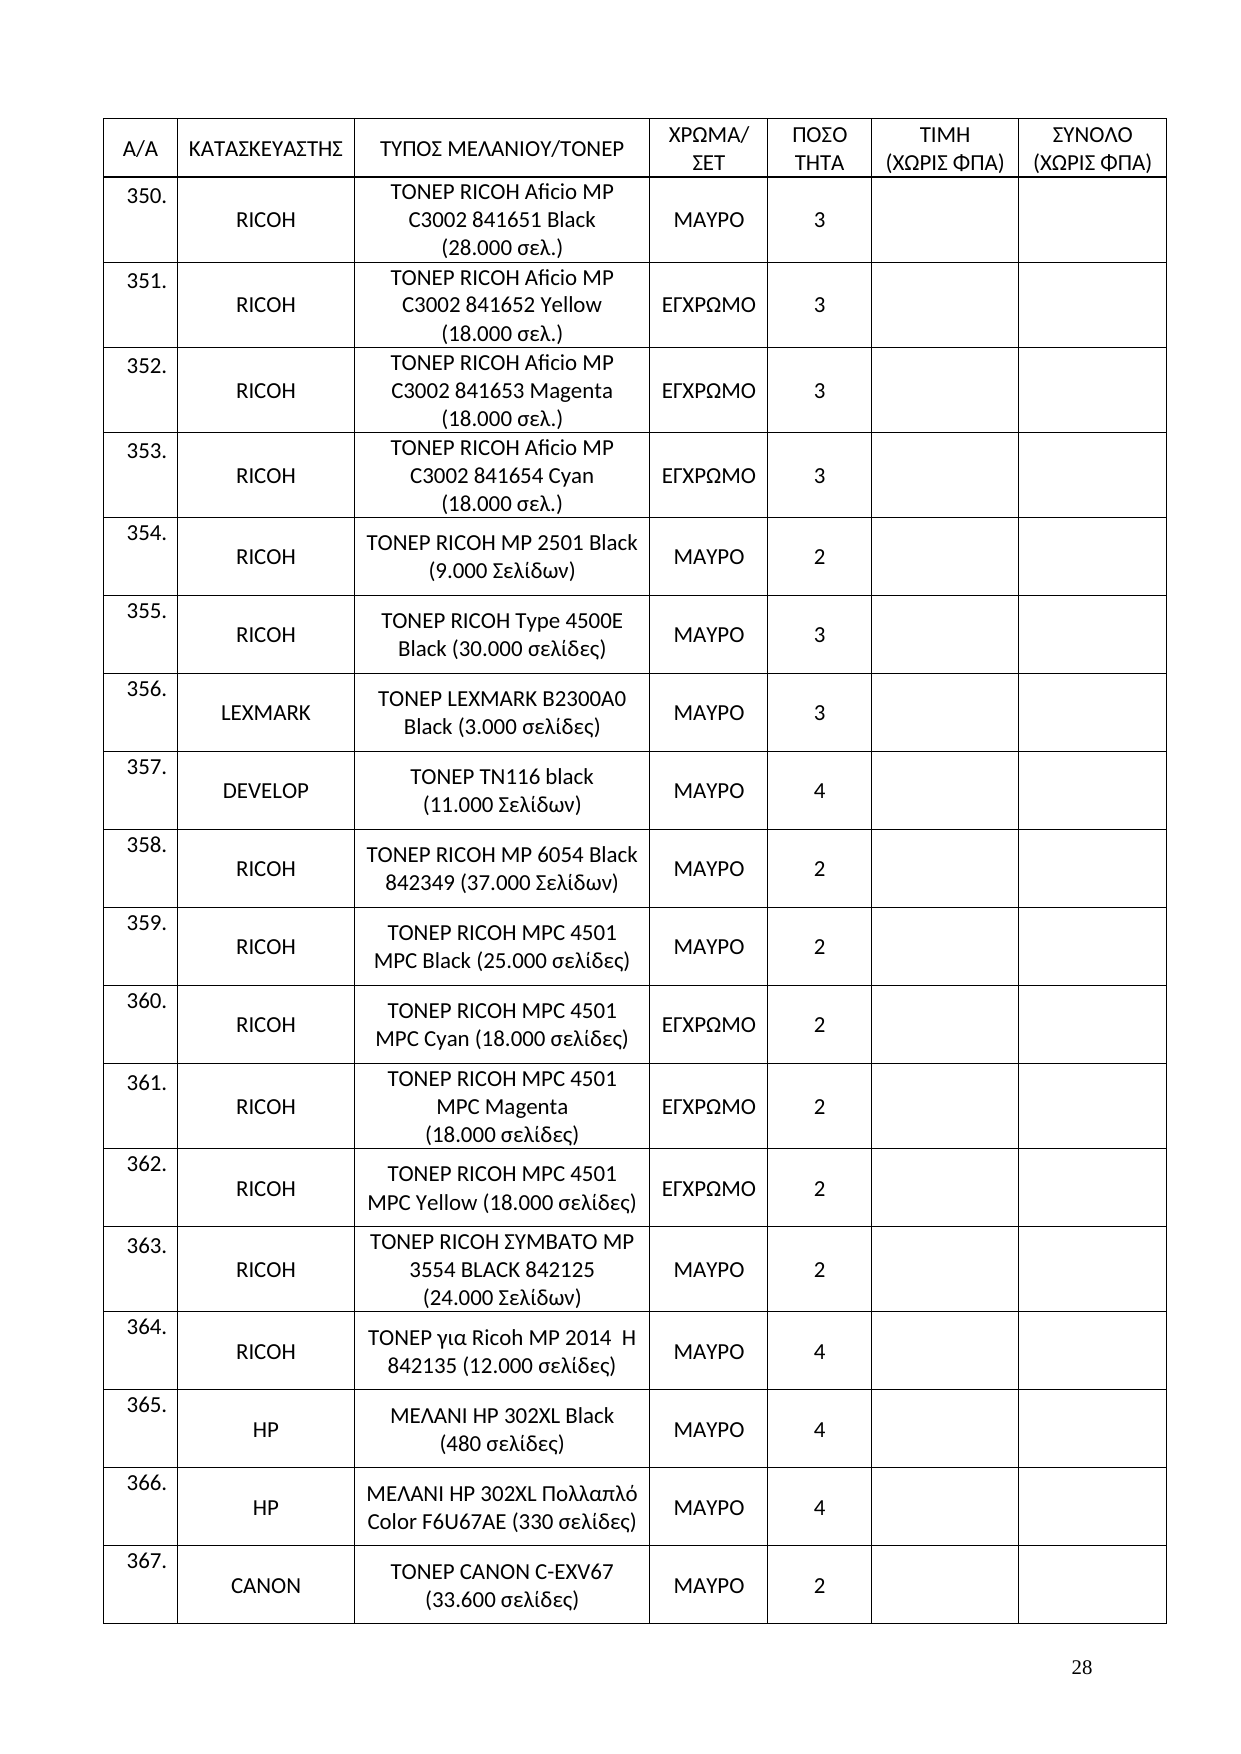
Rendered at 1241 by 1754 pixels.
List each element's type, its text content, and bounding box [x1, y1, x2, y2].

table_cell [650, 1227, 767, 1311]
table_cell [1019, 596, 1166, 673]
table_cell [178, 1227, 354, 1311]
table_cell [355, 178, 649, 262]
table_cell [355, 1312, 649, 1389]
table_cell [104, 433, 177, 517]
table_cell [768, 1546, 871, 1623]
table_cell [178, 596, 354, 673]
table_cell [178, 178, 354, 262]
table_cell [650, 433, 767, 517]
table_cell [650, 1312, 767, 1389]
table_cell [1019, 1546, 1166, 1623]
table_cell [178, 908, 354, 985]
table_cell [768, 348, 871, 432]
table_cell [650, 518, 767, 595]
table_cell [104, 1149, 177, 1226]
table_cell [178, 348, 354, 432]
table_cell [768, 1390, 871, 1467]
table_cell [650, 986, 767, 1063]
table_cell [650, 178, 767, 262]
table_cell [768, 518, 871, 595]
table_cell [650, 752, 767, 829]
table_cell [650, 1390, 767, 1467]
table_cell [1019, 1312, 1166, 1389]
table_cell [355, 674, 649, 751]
table_header ΧΡΩΜΑ/ ΣΕΤ [650, 119, 767, 176]
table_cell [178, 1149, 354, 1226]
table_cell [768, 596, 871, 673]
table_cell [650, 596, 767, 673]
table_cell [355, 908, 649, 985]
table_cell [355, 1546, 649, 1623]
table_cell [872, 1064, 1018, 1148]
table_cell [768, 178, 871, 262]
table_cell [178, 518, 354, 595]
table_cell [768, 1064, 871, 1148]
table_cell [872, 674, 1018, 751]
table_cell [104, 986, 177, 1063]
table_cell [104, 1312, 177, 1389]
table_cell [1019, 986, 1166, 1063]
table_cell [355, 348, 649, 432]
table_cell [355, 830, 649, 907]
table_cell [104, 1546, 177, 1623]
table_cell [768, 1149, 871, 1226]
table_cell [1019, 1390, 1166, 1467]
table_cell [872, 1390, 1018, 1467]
table_header ΤΥΠΟΣ ΜΕΛΑΝΙΟΥ/ΤΟΝΕΡ [355, 119, 649, 176]
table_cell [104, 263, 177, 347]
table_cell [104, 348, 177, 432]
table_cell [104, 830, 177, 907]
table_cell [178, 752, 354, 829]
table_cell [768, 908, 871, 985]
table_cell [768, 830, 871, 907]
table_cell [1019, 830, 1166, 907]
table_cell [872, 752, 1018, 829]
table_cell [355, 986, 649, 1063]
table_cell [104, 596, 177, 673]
table_header ΠΟΣΟ ΤΗΤΑ [768, 119, 871, 176]
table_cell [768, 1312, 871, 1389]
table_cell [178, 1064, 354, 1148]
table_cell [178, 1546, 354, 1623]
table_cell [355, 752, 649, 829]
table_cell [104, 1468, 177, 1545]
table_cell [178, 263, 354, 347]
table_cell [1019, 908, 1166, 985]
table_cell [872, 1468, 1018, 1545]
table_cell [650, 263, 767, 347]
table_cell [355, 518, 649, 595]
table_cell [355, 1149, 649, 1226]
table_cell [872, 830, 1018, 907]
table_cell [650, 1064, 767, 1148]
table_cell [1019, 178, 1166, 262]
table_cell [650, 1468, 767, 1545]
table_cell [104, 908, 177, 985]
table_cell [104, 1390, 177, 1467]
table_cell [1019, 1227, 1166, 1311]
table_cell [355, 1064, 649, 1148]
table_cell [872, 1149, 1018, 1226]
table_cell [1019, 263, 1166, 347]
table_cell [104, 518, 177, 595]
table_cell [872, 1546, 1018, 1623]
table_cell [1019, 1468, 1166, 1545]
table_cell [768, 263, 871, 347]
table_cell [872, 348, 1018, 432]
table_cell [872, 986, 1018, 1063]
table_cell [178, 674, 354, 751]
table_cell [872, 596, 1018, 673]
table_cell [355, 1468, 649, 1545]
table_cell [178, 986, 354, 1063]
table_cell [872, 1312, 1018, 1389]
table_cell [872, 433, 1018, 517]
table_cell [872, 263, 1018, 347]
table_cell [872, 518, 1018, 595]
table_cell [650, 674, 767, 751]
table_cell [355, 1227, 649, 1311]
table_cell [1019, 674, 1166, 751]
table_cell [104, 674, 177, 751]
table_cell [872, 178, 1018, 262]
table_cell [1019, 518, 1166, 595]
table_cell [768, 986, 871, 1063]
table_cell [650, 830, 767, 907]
table_header ΤΙΜΗ (ΧΩΡΙΣ ΦΠΑ) [872, 119, 1018, 176]
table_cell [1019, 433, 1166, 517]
table_header ΣΥΝΟΛΟ (ΧΩΡΙΣ ΦΠΑ) [1019, 119, 1166, 176]
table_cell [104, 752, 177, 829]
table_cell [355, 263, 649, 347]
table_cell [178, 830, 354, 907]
table_header ΚΑΤΑΣΚΕΥΑΣΤΗΣ [178, 119, 354, 176]
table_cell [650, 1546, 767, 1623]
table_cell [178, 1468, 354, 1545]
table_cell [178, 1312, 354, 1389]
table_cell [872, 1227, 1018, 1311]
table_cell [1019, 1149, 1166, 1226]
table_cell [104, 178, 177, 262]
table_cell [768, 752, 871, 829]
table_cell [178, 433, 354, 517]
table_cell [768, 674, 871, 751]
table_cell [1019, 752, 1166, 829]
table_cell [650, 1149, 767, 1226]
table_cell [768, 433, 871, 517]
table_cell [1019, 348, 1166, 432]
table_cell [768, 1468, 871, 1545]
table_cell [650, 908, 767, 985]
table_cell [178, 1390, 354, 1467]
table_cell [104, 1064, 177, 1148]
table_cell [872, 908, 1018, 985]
table_header Α/Α [104, 119, 177, 176]
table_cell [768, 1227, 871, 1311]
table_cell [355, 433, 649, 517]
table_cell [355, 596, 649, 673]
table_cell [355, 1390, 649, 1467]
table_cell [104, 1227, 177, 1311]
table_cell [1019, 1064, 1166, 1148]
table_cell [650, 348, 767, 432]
